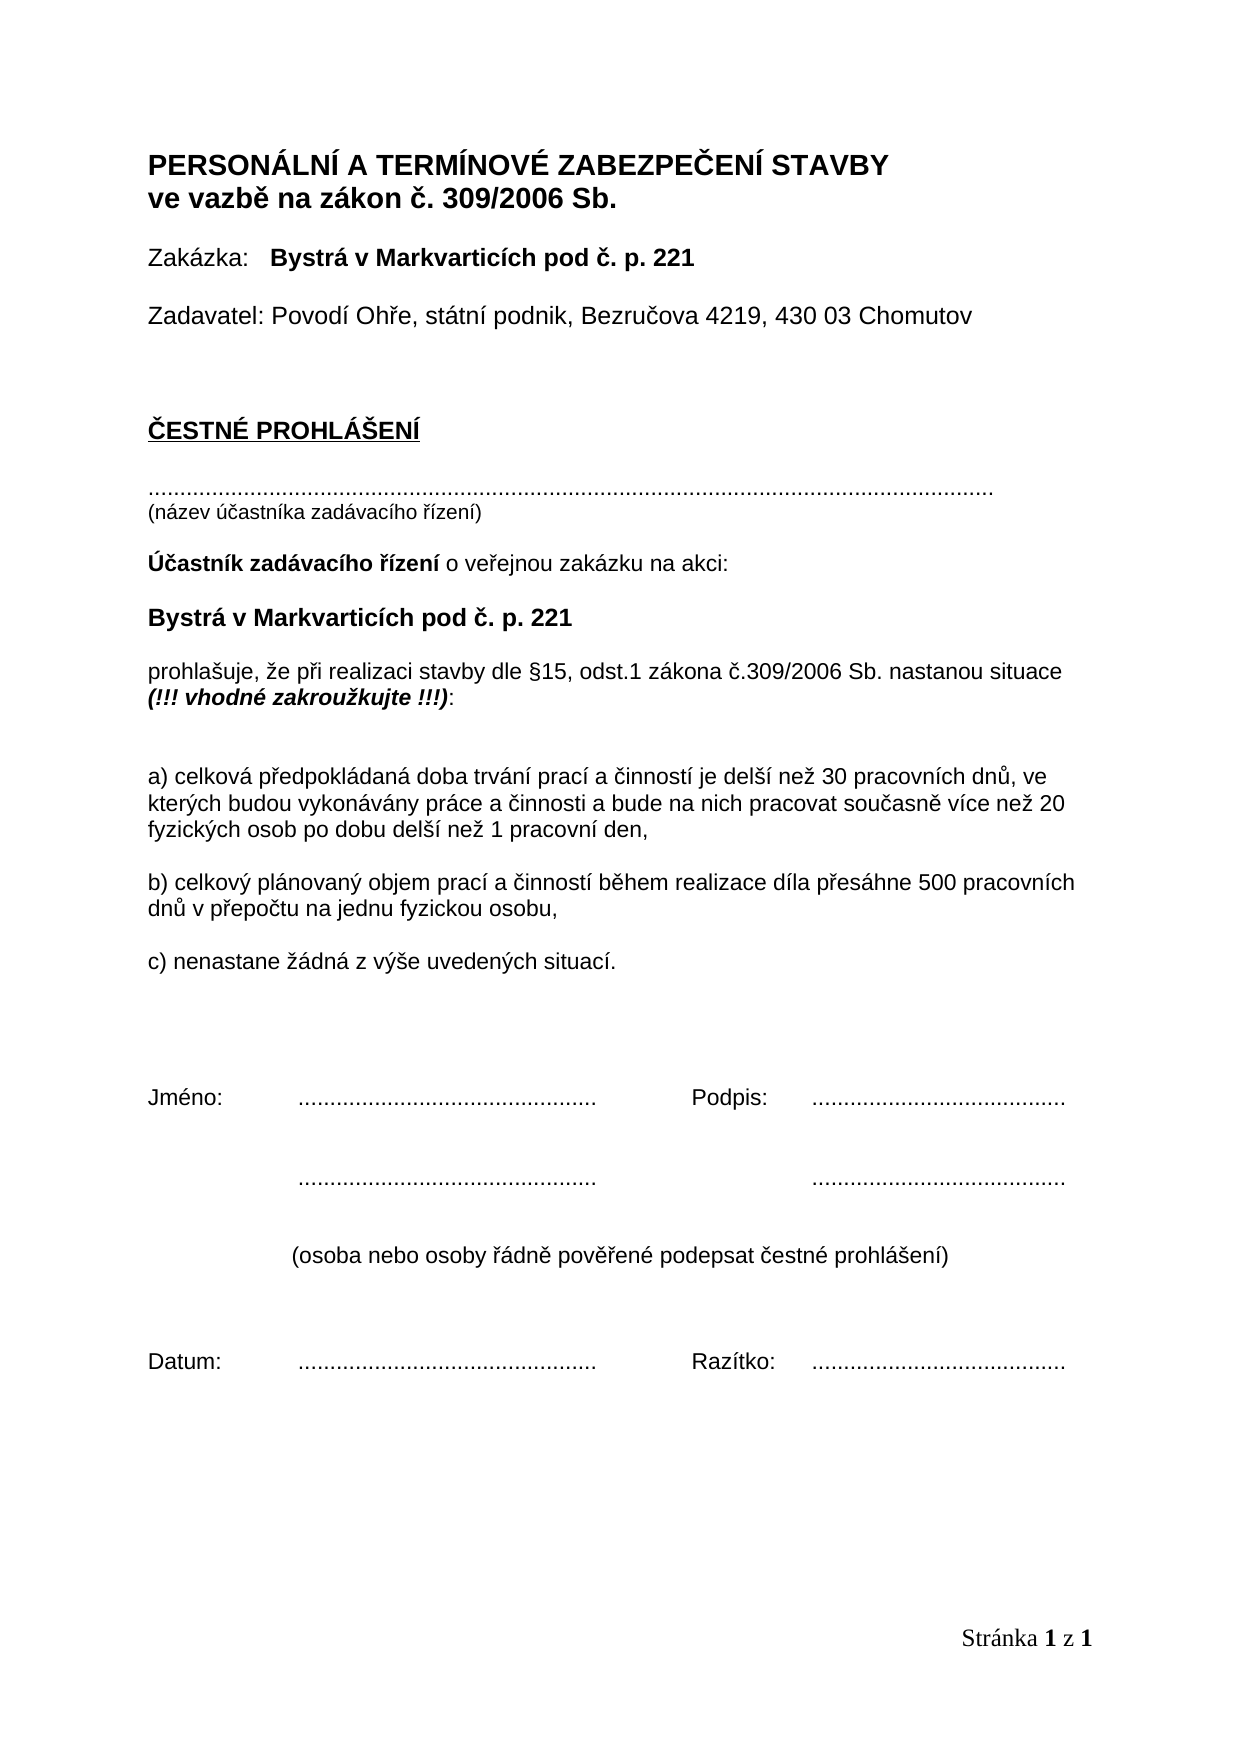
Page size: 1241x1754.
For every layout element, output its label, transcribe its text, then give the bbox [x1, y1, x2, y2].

text Účastník zadávacího řízení o veřejnou zakázku na akci: [148, 550, 1093, 576]
text ..................................................................................................................................... [148, 473, 1093, 500]
text (!!! vhodné zakroužkujte !!!): [148, 684, 1093, 711]
text prohlašuje, že při realizaci stavby dle §15, odst.1 zákona č.309/2006 Sb. nastanou situace [148, 658, 1093, 684]
text Jméno: ............................................... Podpis: ........................................ [148, 1084, 1093, 1111]
text Datum: ............................................... Razítko: ........................................ [148, 1348, 1093, 1374]
text Bystrá v Markvarticích pod č. p. 221 [148, 603, 1093, 632]
text b) celkový plánovaný objem prací a činností během realizace díla přesáhne 500 pracovních dnů v přepočtu na jednu fyzickou osobu, [148, 869, 1093, 921]
text Zadavatel: Povodí Ohře, státní podnik, Bezručova 4219, 430 03 Chomutov [148, 301, 1093, 330]
text c) nenastane žádná z výše uvedených situací. [148, 948, 1093, 974]
text PERSONÁLNÍ A TERMÍNOVÉ ZABEZPEČENÍ STAVBY [148, 148, 1093, 181]
text ČESTNÉ PROHLÁŠENÍ [148, 416, 1093, 445]
text ve vazbě na zákon č. 309/2006 Sb. [148, 181, 1093, 215]
text ............................................... ........................................ [148, 1163, 1093, 1190]
text (osoba nebo osoby řádně pověřené podepsat čestné prohlášení) [148, 1242, 1093, 1269]
text (název účastníka zadávacího řízení) [148, 500, 1093, 524]
text Zakázka: Bystrá v Markvarticích pod č. p. 221 [148, 243, 1093, 272]
text a) celková předpokládaná doba trvání prací a činností je delší než 30 pracovních dnů, ve kterých budou vykonávány práce a činnosti a bude na nich pracovat současně více než 20 fyzických osob po dobu delší než 1 pracovní den, [148, 763, 1093, 842]
